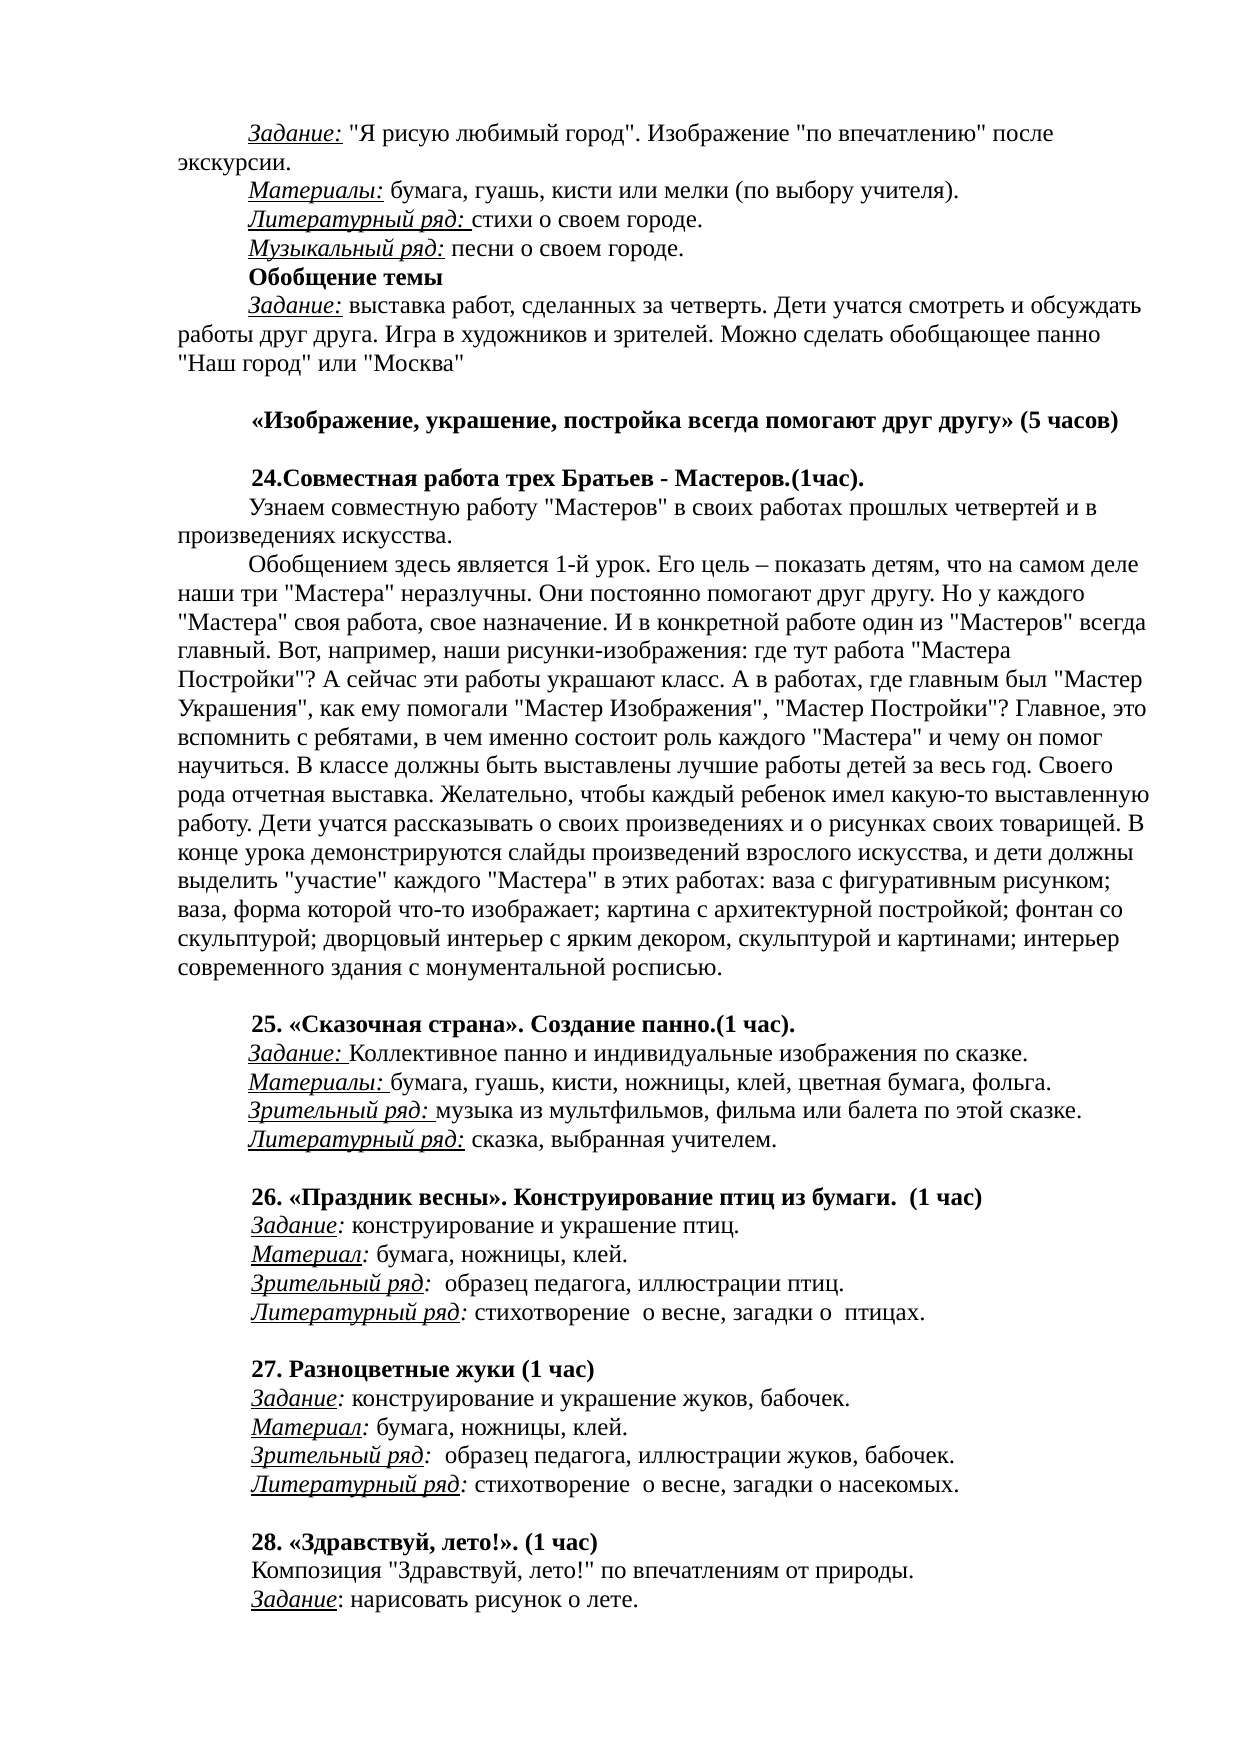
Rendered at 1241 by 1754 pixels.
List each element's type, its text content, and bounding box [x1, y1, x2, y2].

text Литературный ряд: стихи о своем городе. [177, 204, 1152, 233]
text Зрительный ряд: образец педагога, иллюстрации жуков, бабочек. [177, 1441, 1152, 1469]
text Задание: конструирование и украшение птиц. [177, 1211, 1152, 1239]
text Материалы: бумага, гуашь, кисти или мелки (по выбору учителя). [177, 176, 1152, 204]
text Композиция "Здравствуй, лето!" по впечатлениям от природы. [177, 1556, 1152, 1584]
text 25. «Сказочная страна». Создание панно.(1 час). [177, 1009, 1152, 1038]
text Материал: бумага, ножницы, клей. [177, 1239, 1152, 1268]
text «Изображение, украшение, постройка всегда помогают друг другу» (5 часов) [177, 406, 1152, 434]
text Литературный ряд: стихотворение о весне, загадки о птицах. [177, 1297, 1152, 1326]
text Задание: "Я рисую любимый город". Изображение "по впечатлению" после экскурсии. [177, 118, 1152, 176]
text Задание: выставка работ, сделанных за четверть. Дети учатся смотреть и обсуждать работы друг друга. Игра в художников и зрителей. Можно сделать обобщающее панно "Наш город" или "Москва" [177, 291, 1152, 377]
text Задание: конструирование и украшение жуков, бабочек. [177, 1383, 1152, 1412]
text 27. Разноцветные жуки (1 час) [177, 1354, 1152, 1383]
text Литературный ряд: сказка, выбранная учителем. [177, 1124, 1152, 1153]
text 24.Совместная работа трех Братьев - Мастеров.(1час). [177, 463, 1152, 492]
text Задание: Коллективное панно и индивидуальные изображения по сказке. [177, 1038, 1152, 1067]
text Задание: нарисовать рисунок о лете. [177, 1584, 1152, 1613]
text Литературный ряд: стихотворение о весне, загадки о насекомых. [177, 1469, 1152, 1498]
text Узнаем совместную работу "Мастеров" в своих работах прошлых четвертей и в произведениях искусства. [177, 492, 1152, 549]
text Зрительный ряд: музыка из мультфильмов, фильма или балета по этой сказке. [177, 1096, 1152, 1124]
text Музыкальный ряд: песни о своем городе. [177, 233, 1152, 262]
text 28. «Здравствуй, лето!». (1 час) [177, 1527, 1152, 1556]
text Обобщение темы [177, 262, 1152, 291]
text Материалы: бумага, гуашь, кисти, ножницы, клей, цветная бумага, фольга. [177, 1067, 1152, 1096]
text Материал: бумага, ножницы, клей. [177, 1412, 1152, 1441]
text 26. «Праздник весны». Конструирование птиц из бумаги. (1 час) [177, 1182, 1152, 1211]
text Зрительный ряд: образец педагога, иллюстрации птиц. [177, 1268, 1152, 1297]
text Обобщением здесь является 1-й урок. Его цель – показать детям, что на самом деле наши три "Мастера" неразлучны. Они постоянно помогают друг другу. Но у каждого "Мастера" своя работа, свое назначение. И в конкретной работе один из "Мастеров" всегда главный. Вот, например, наши рисунки-изображения: где тут работа "Мастера Постройки"? А сейчас эти работы украшают класс. А в работах, где главным был "Мастер Украшения", как ему помогали "Мастер Изображения", "Мастер Постройки"? Главное, это вспомнить с ребятами, в чем именно состоит роль каждого "Мастера" и чему он помог научиться. В классе должны быть выставлены лучшие работы детей за весь год. Своего рода отчетная выставка. Желательно, чтобы каждый ребенок имел какую-то выставленную работу. Дети учатся рассказывать о своих произведениях и о рисунках своих товарищей. В конце урока демонстрируются слайды произведений взрослого искусства, и дети должны выделить "участие" каждого "Мастера" в этих работах: ваза с фигуративным рисунком; ваза, форма которой что-то изображает; картина с архитектурной постройкой; фонтан со скульптурой; дворцовый интерьер с ярким декором, скульптурой и картинами; интерьер современного здания с монументальной росписью. [177, 549, 1152, 981]
